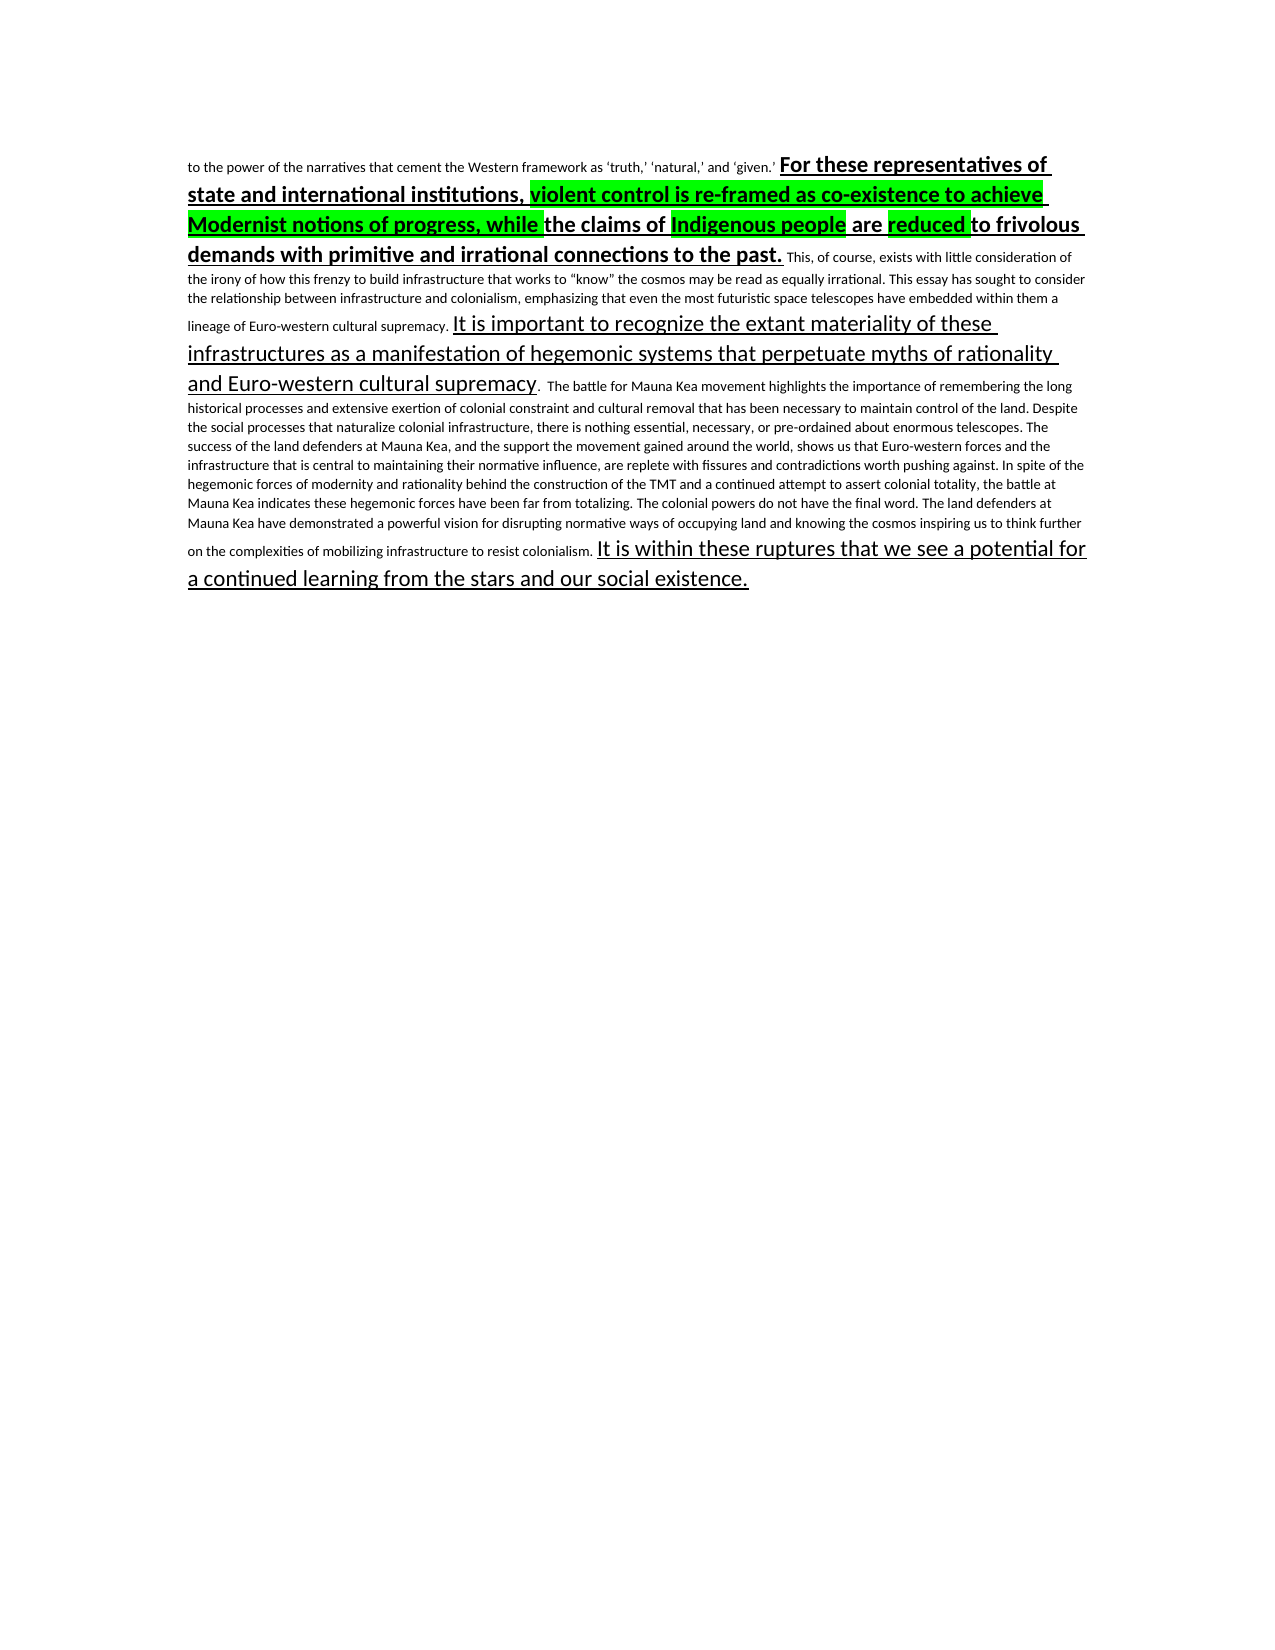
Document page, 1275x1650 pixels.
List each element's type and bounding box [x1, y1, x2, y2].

text [187, 150, 1087, 592]
